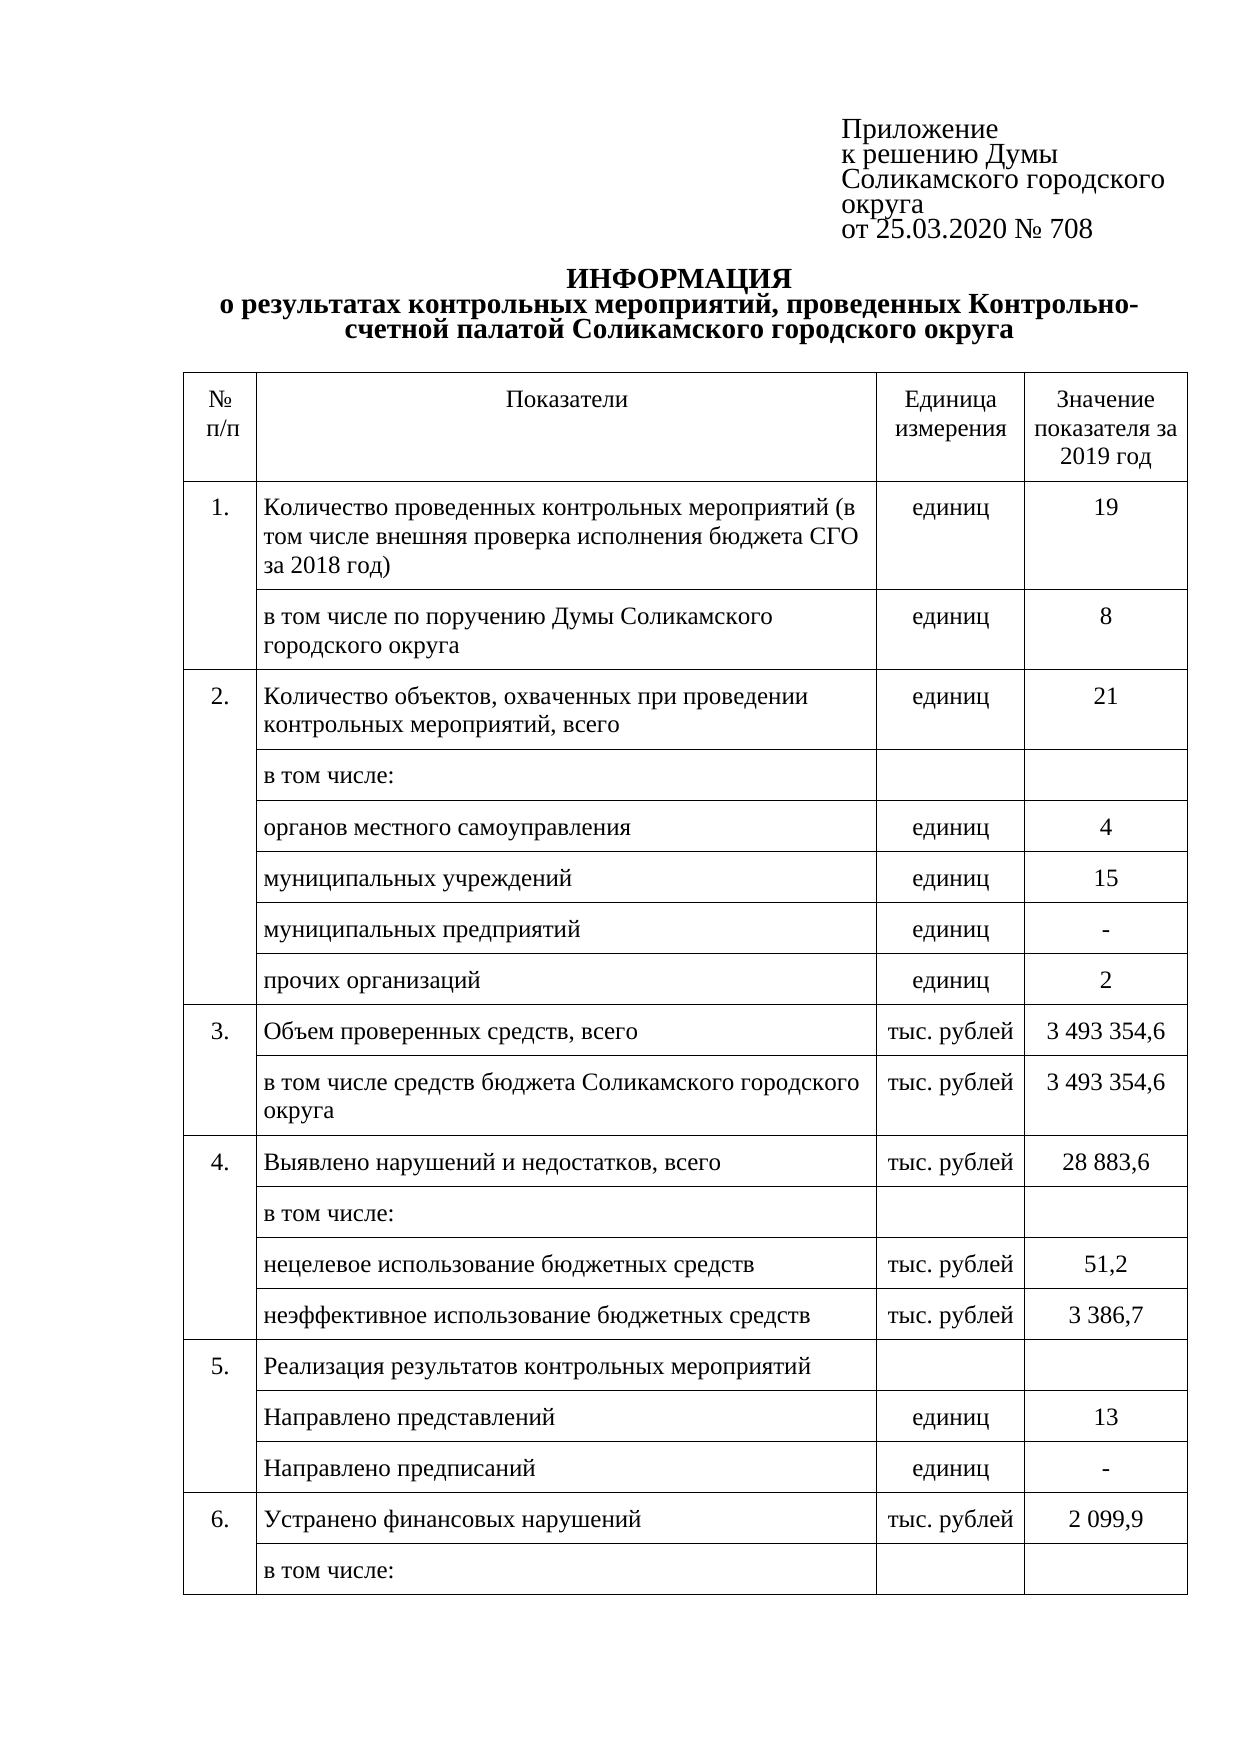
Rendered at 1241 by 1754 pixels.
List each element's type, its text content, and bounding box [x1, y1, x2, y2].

table_cell в том числе: [257, 1544, 876, 1594]
table_cell тыс. рублей [877, 1493, 1024, 1543]
table_header Показатели [257, 373, 876, 481]
table_cell единиц [877, 903, 1024, 953]
table_cell прочих организаций [257, 954, 876, 1004]
table_cell 5. [184, 1340, 256, 1492]
table_header Единица измерения [877, 373, 1024, 481]
table_cell тыс. рублей [877, 1005, 1024, 1055]
table_cell Объем проверенных средств, всего [257, 1005, 876, 1055]
table_cell [1025, 1340, 1187, 1390]
table_cell 2. [184, 670, 256, 1004]
table_cell Устранено финансовых нарушений [257, 1493, 876, 1543]
table_cell единиц [877, 1391, 1024, 1441]
text Соликамского городского округа [841, 168, 1181, 218]
table_cell тыс. рублей [877, 1056, 1024, 1135]
table_cell 8 [1025, 590, 1187, 669]
table_cell 1. [184, 482, 256, 669]
table_cell муниципальных предприятий [257, 903, 876, 953]
table_cell единиц [877, 670, 1024, 749]
table_cell [877, 1544, 1024, 1594]
table_cell 19 [1025, 482, 1187, 589]
table_cell 3 493 354,6 [1025, 1005, 1187, 1055]
table_cell Реализация результатов контрольных мероприятий [257, 1340, 876, 1390]
table_cell в том числе средств бюджета Соликамского городского округа [257, 1056, 876, 1135]
table_cell тыс. рублей [877, 1238, 1024, 1288]
table_cell 21 [1025, 670, 1187, 749]
table_cell 3 493 354,6 [1025, 1056, 1187, 1135]
table_cell единиц [877, 852, 1024, 902]
table_cell Направлено представлений [257, 1391, 876, 1441]
text к решению Думы [768, 143, 1181, 168]
table_cell единиц [877, 801, 1024, 851]
table_cell 13 [1025, 1391, 1187, 1441]
table_cell - [1025, 1442, 1187, 1492]
table_cell [877, 750, 1024, 800]
table_cell Количество проведенных контрольных мероприятий (в том числе внешняя проверка исполнения бюджета СГО за 2018 год) [257, 482, 876, 589]
table_cell [1025, 750, 1187, 800]
table_cell [877, 1340, 1024, 1390]
table_cell 2 [1025, 954, 1187, 1004]
table_cell 51,2 [1025, 1238, 1187, 1288]
table_cell 15 [1025, 852, 1187, 902]
table_cell единиц [877, 954, 1024, 1004]
table_cell в том числе: [257, 750, 876, 800]
table_header № п/п [184, 373, 256, 481]
table_cell 3. [184, 1005, 256, 1135]
table_cell нецелевое использование бюджетных средств [257, 1238, 876, 1288]
table_cell Количество объектов, охваченных при проведении контрольных мероприятий, всего [257, 670, 876, 749]
text от 25.03.2020 № 708 [768, 218, 1181, 243]
table_cell 6. [184, 1493, 256, 1594]
text о результатах контрольных мероприятий, проведенных Контрольно-счетной палатой Соликамского городского округа [177, 293, 1181, 343]
table_cell в том числе: [257, 1187, 876, 1237]
table_cell в том числе по поручению Думы Соликамского городского округа [257, 590, 876, 669]
table_cell органов местного самоуправления [257, 801, 876, 851]
table_cell 28 883,6 [1025, 1136, 1187, 1186]
table_cell 4 [1025, 801, 1187, 851]
table_cell единиц [877, 482, 1024, 589]
table_cell 3 386,7 [1025, 1289, 1187, 1339]
table_cell [877, 1187, 1024, 1237]
text Приложение [768, 118, 1181, 143]
table_cell тыс. рублей [877, 1136, 1024, 1186]
table_cell [1025, 1187, 1187, 1237]
table_cell муниципальных учреждений [257, 852, 876, 902]
table_cell Выявлено нарушений и недостатков, всего [257, 1136, 876, 1186]
table_cell [1025, 1544, 1187, 1594]
table_cell Направлено предписаний [257, 1442, 876, 1492]
table_cell 2 099,9 [1025, 1493, 1187, 1543]
table_cell неэффективное использование бюджетных средств [257, 1289, 876, 1339]
table_cell единиц [877, 590, 1024, 669]
text ИНФОРМАЦИЯ [177, 268, 1181, 293]
table_cell 4. [184, 1136, 256, 1339]
table_cell тыс. рублей [877, 1289, 1024, 1339]
table_cell единиц [877, 1442, 1024, 1492]
table_header Значение показателя за 2019 год [1025, 373, 1187, 481]
table_cell - [1025, 903, 1187, 953]
